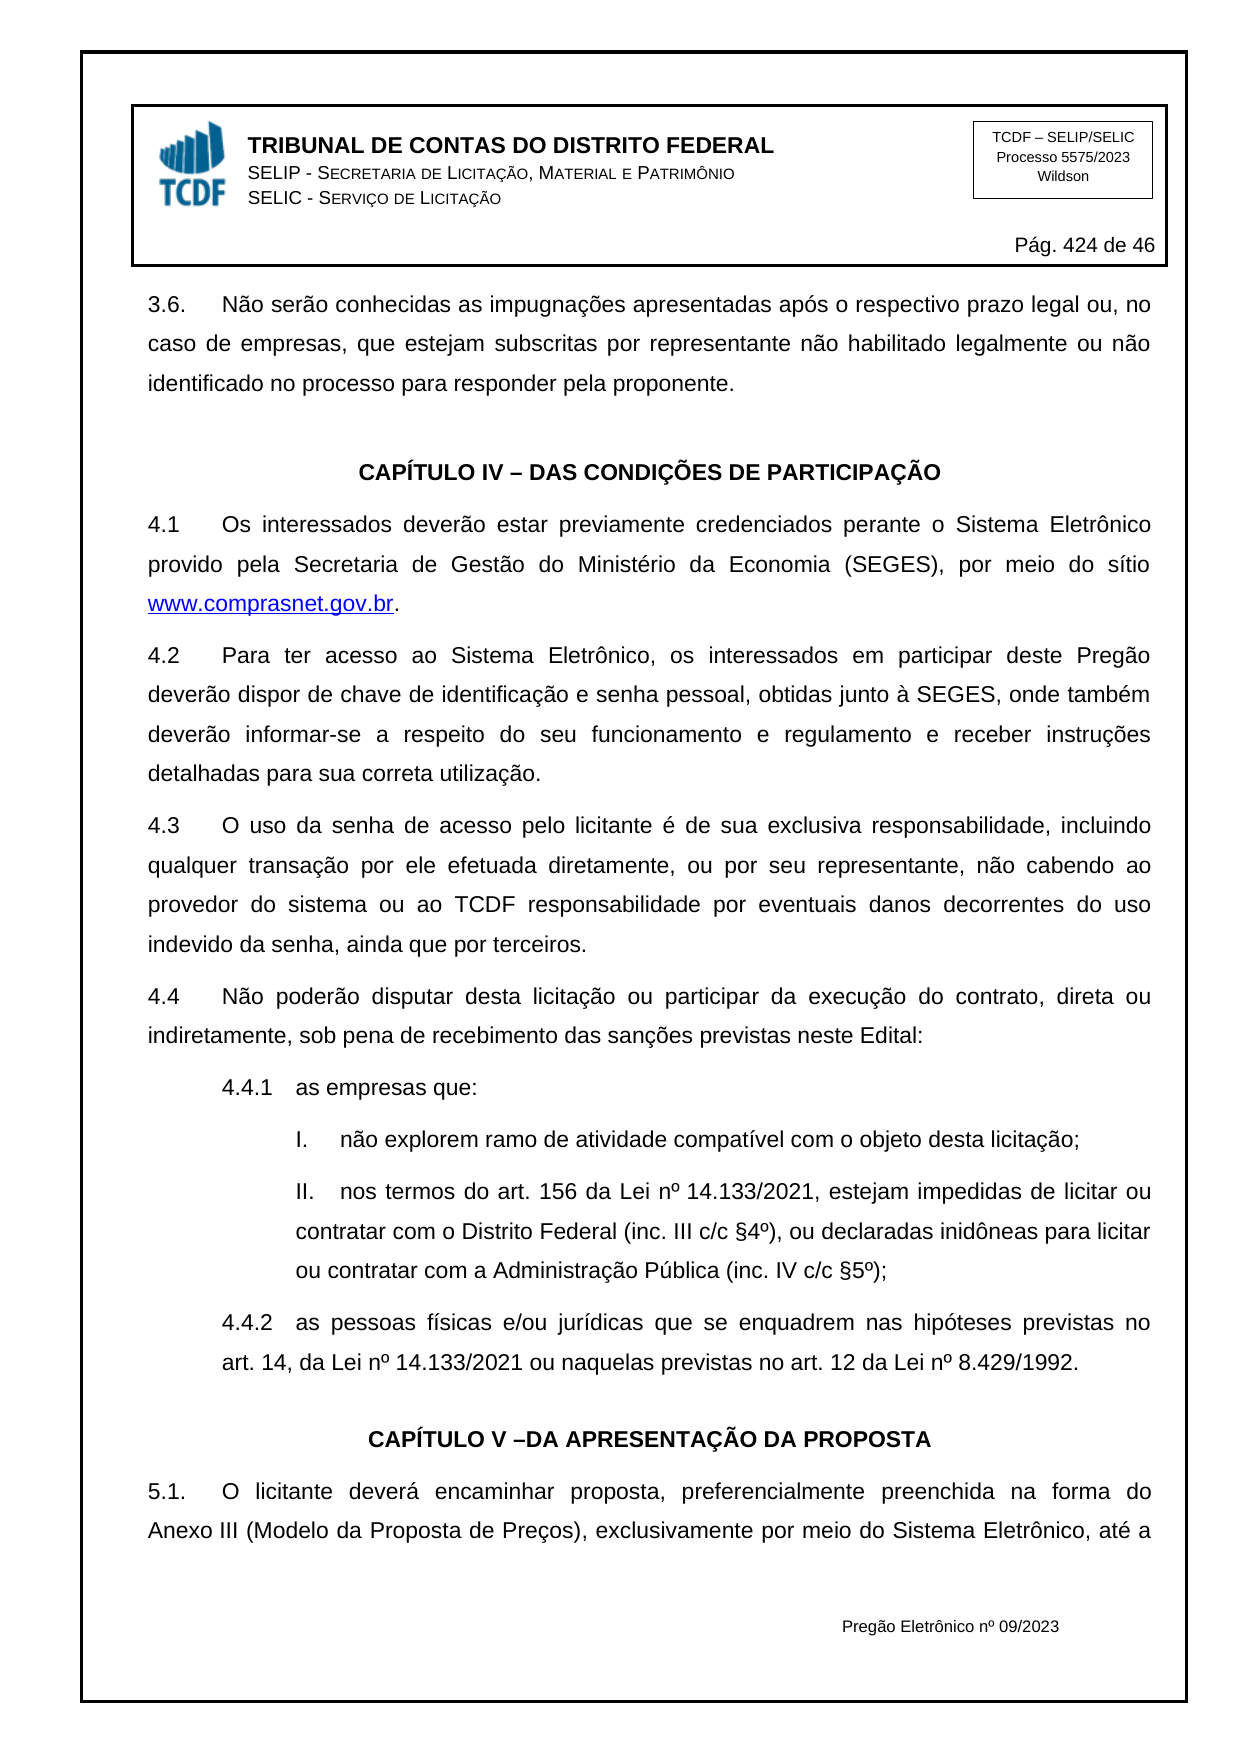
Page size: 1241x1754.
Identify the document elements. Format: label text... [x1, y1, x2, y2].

text 3.6. Não serão conhecidas as impugnações apresentadas após o respectivo prazo legal ou, no caso de empresas, que estejam subscritas por representante não habilitado legalmente ou não identificado no processo para responder pela proponente. [148, 291, 1152, 396]
text 4.1 Os interessados deverão estar previamente credenciados perante o Sistema Eletrônico provido pela Secretaria de Gestão do Ministério da Economia (SEGES), por meio do sítio www.comprasnet.gov.br. [148, 511, 1152, 616]
text 4.4 Não poderão disputar desta licitação ou participar da execução do contrato, direta ou indiretamente, sob pena de recebimento das sanções previstas neste Edital: [148, 983, 1152, 1049]
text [148, 1478, 1152, 1543]
text I. não explorem ramo de atividade compatível com o objeto desta licitação; [295, 1126, 1152, 1153]
text 4.4.1 as empresas que: [222, 1074, 1152, 1101]
text II. nos termos do art. 156 da Lei nº 14.133/2021, estejam impedidas de licitar ou contratar com o Distrito Federal (inc. III c/c §4º), ou declaradas inidôneas para licitar ou contratar com a Administração Pública (inc. IV c/c §5º); [295, 1178, 1152, 1283]
text 4.2 Para ter acesso ao Sistema Eletrônico, os interessados em participar deste Pregão deverão dispor de chave de identificação e senha pessoal, obtidas junto à SEGES, onde também deverão informar-se a respeito do seu funcionamento e regulamento e receber instruções detalhadas para sua correta utilização. [148, 642, 1152, 787]
text CAPÍTULO v –DA APRESENTAÇÃO DA PROPOSTA [148, 1426, 1152, 1452]
text CAPÍTULO IV – DAS CONDIÇÕES DE PARTICIPAÇÃO [148, 459, 1152, 485]
text 4.4.2 as pessoas físicas e/ou jurídicas que se enquadrem nas hipóteses previstas no art. 14, da Lei nº 14.133/2021 ou naquelas previstas no art. 12 da Lei nº 8.429/1992. [222, 1309, 1152, 1375]
text 4.3 O uso da senha de acesso pelo licitante é de sua exclusiva responsabilidade, incluindo qualquer transação por ele efetuada diretamente, ou por seu representante, não cabendo ao provedor do sistema ou ao TCDF responsabilidade por eventuais danos decorrentes do uso indevido da senha, ainda que por terceiros. [148, 812, 1152, 957]
